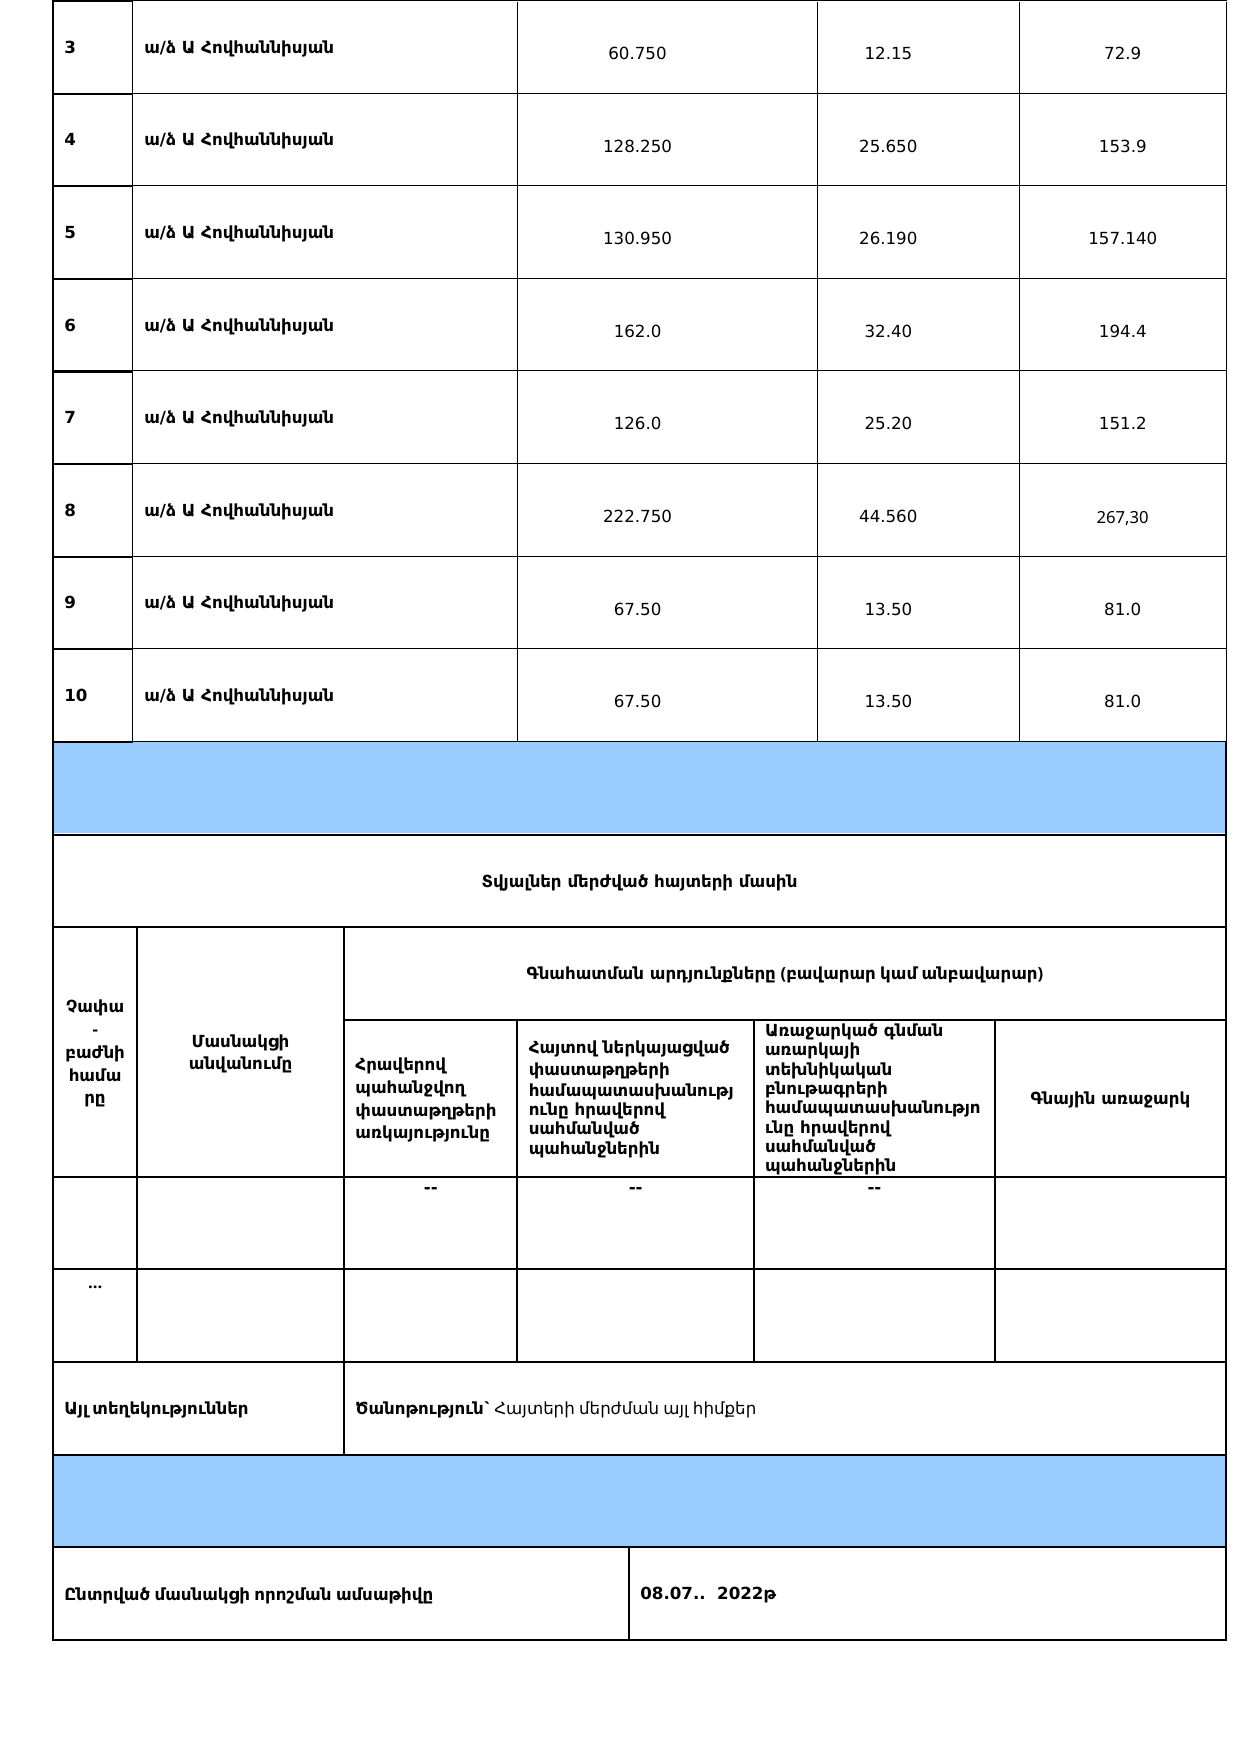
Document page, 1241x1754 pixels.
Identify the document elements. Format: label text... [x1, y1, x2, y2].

table_cell [54, 742, 1225, 833]
table_cell ա/ձ Ա Հովհաննիսյան [133, 464, 517, 556]
table_cell ա/ձ Ա Հովհաննիսյան [133, 94, 517, 185]
table_cell 7 [54, 373, 132, 463]
table_cell Չափա-բաժնի համարը [54, 928, 136, 1176]
table_cell [138, 1270, 343, 1361]
table_cell 126.0 [518, 371, 817, 463]
table_cell Առաջարկած գնման առարկայի տեխնիկական բնութագրերի համապատասխանությունը հրավերով սահմանված պահանջներին [755, 1021, 994, 1176]
table_cell … [54, 1270, 136, 1361]
table_cell 13.50 [818, 649, 1019, 741]
table_cell Ծանոթություն` Հայտերի մերժման այլ հիմքեր [345, 1363, 1225, 1453]
table_cell 128.250 [518, 94, 817, 185]
table_cell [518, 1270, 753, 1361]
table_cell Ընտրված մասնակցի որոշման ամսաթիվը [54, 1548, 628, 1639]
table_cell 67.50 [518, 557, 817, 648]
table_cell Մասնակցի անվանումը [138, 928, 343, 1176]
table_cell 12.15 [817, 1, 1019, 93]
table_cell Հայտով ներկայացված փաստաթղթերի համապատասխանությունը հրավերով սահմանված պահանջներին [518, 1021, 753, 1176]
table_cell 9 [54, 558, 132, 648]
table_cell Հրավերով պահանջվող փաստաթղթերի առկայությունը [345, 1021, 516, 1176]
table_cell 157.140 [1020, 186, 1226, 278]
table_cell [996, 1178, 1225, 1268]
table_cell 8 [54, 465, 132, 556]
table_cell 162.0 [518, 279, 817, 370]
table_cell 130.950 [518, 186, 817, 278]
table_cell ա/ձ Ա Հովհաննիսյան [133, 186, 517, 278]
table_cell [345, 1270, 516, 1361]
table_cell 6 [54, 280, 132, 370]
table_cell 81.0 [1020, 649, 1226, 741]
table_cell -- [755, 1178, 994, 1268]
table_cell 08.07.. 2022թ [630, 1548, 1225, 1639]
table_cell 60.750 [517, 1, 817, 93]
table_cell 151.2 [1020, 371, 1226, 463]
table_cell [54, 1456, 1225, 1546]
table_cell [54, 1178, 136, 1268]
table_cell 44.560 [818, 464, 1019, 556]
table_cell -- [518, 1178, 753, 1268]
table_cell 267,30 [1020, 464, 1226, 556]
table_cell Այլ տեղեկություններ [54, 1363, 343, 1453]
table_cell 25.650 [818, 94, 1019, 185]
table_cell Գնահատման արդյունքները (բավարար կամ անբավարար) [345, 928, 1225, 1019]
table_cell [138, 1178, 343, 1268]
table_cell 194.4 [1020, 279, 1226, 370]
table_cell [996, 1270, 1225, 1361]
table_cell 10 [54, 650, 132, 741]
table_cell 81.0 [1020, 557, 1226, 648]
table_cell ա/ձ Ա Հովհաննիսյան [133, 279, 517, 370]
table_cell 153.9 [1020, 94, 1226, 185]
table_cell 32.40 [818, 279, 1019, 370]
table_cell ա/ձ Ա Հովհաննիսյան [133, 1, 517, 93]
table_cell -- [345, 1178, 516, 1268]
table_cell 5 [54, 187, 132, 278]
table_cell 4 [54, 95, 132, 185]
table_cell ա/ձ Ա Հովհաննիսյան [133, 371, 517, 463]
table_cell ա/ձ Ա Հովհաննիսյան [133, 649, 517, 741]
table_cell Գնային առաջարկ [996, 1021, 1225, 1176]
table_cell 13.50 [818, 557, 1019, 648]
table_cell 67.50 [518, 649, 817, 741]
table_cell [755, 1270, 994, 1361]
table_cell 26.190 [818, 186, 1019, 278]
table_cell 25.20 [818, 371, 1019, 463]
table_cell 72.9 [1019, 1, 1226, 93]
table_cell 222.750 [518, 464, 817, 556]
table_cell Տվյալներ մերժված հայտերի մասին [54, 836, 1225, 926]
table_cell ա/ձ Ա Հովհաննիսյան [133, 557, 517, 648]
table_cell 3 [54, 2, 132, 93]
